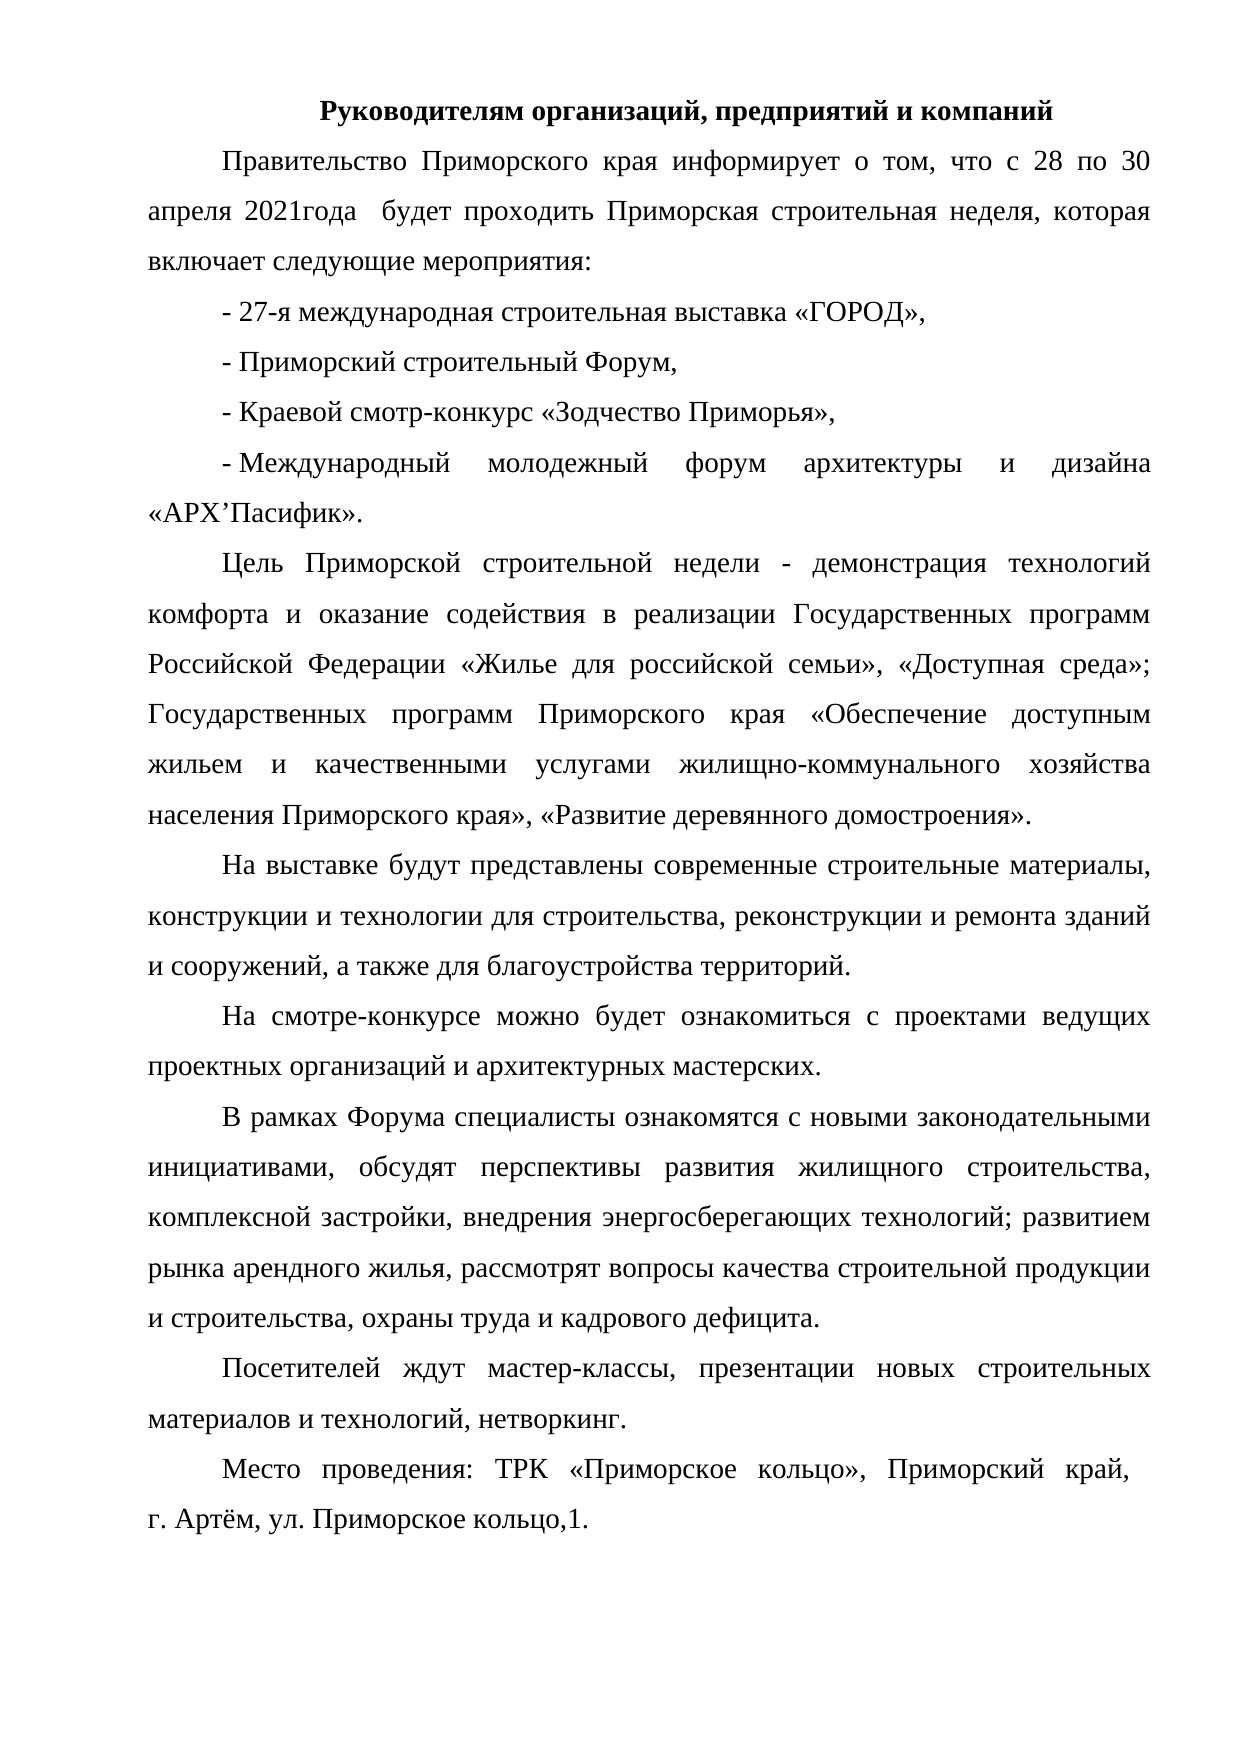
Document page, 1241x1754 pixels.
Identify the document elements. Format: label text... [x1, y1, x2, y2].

text - Краевой смотр-конкурс «Зодчество Приморья», [148, 394, 1152, 428]
text На выставке будут представлены современные строительные материалы, конструкции и технологии для строительства, реконструкции и ремонта зданий и сооружений, а также для благоустройства территорий. [148, 847, 1152, 981]
text - 27-я международная строительная выставка «ГОРОД», [148, 294, 1152, 327]
text Правительство Приморского края информирует о том, что с 28 по 30 апреля 2021года будет проходить Приморская строительная неделя, которая включает следующие мероприятия: [148, 143, 1152, 277]
text Руководителям организаций, предприятий и компаний [148, 93, 1152, 126]
text Место проведения: ТРК «Приморское кольцо», Приморский край, г. Артём, ул. Приморское кольцо,1. [148, 1451, 1152, 1535]
text - Международный молодежный форум архитектуры и дизайна «АРХ’Пасифик». [148, 445, 1152, 529]
text Посетителей ждут мастер-классы, презентации новых строительных материалов и технологий, нетворкинг. [148, 1350, 1152, 1434]
text - Приморский строительный Форум, [148, 344, 1152, 378]
text Цель Приморской строительной недели - демонстрация технологий комфорта и оказание содействия в реализации Государственных программ Российской Федерации «Жилье для российской семьи», «Доступная среда»; Государственных программ Приморского края «Обеспечение доступным жильем и качественными услугами жилищно-коммунального хозяйства населения Приморского края», «Развитие деревянного домостроения». [148, 545, 1152, 831]
text На смотре-конкурсе можно будет ознакомиться с проектами ведущих проектных организаций и архитектурных мастерских. [148, 998, 1152, 1082]
text В рамках Форума специалисты ознакомятся с новыми законодательными инициативами, обсудят перспективы развития жилищного строительства, комплексной застройки, внедрения энергосберегающих технологий; развитием рынка арендного жилья, рассмотрят вопросы качества строительной продукции и строительства, охраны труда и кадрового дефицита. [148, 1099, 1152, 1334]
